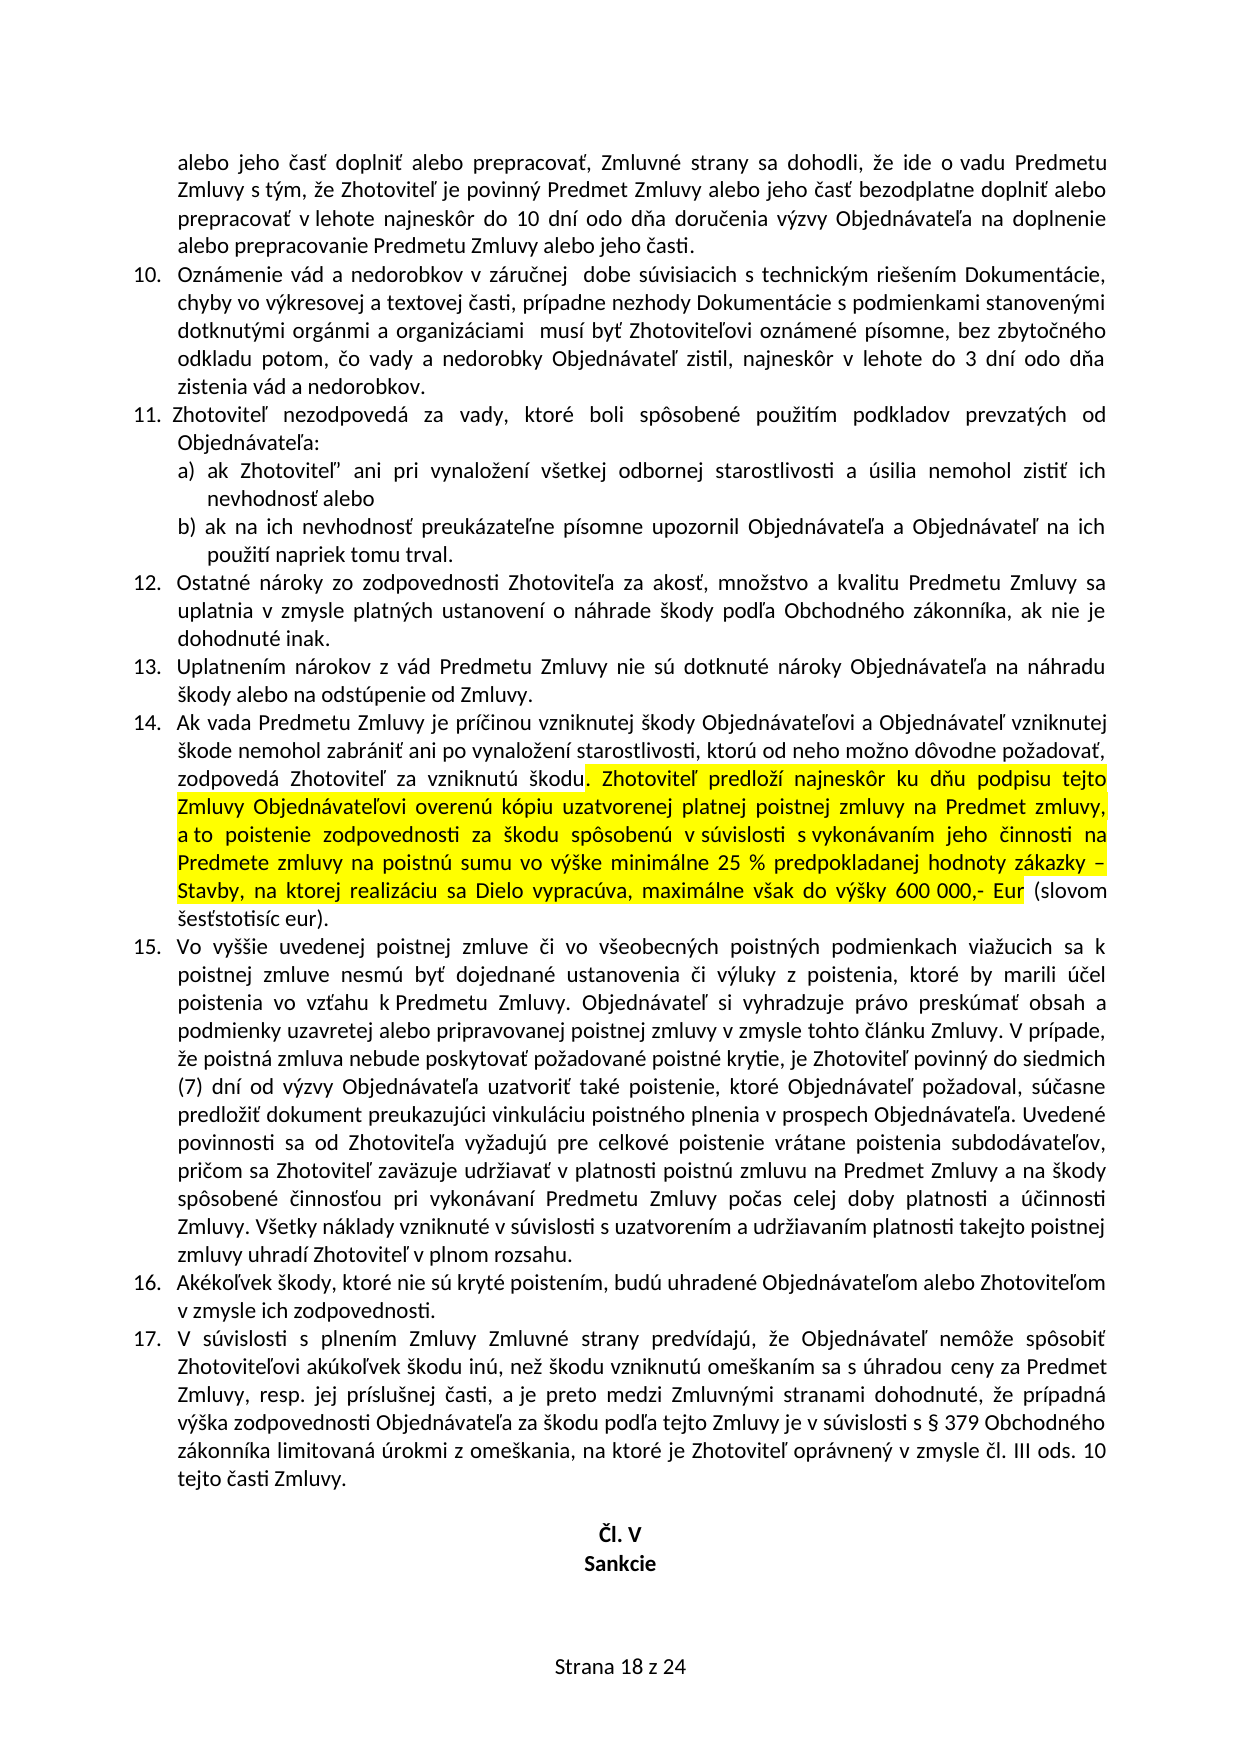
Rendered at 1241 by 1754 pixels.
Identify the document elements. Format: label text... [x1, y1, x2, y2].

list V súvislosti s plnením Zmluvy Zmluvné strany predvídajú, že Objednávateľ nemôže spôsobiť Zhotoviteľovi akúkoľvek škodu inú, než škodu vzniknutú omeškaním sa s úhradou ceny za Predmet Zmluvy, resp. jej príslušnej časti, a je preto medzi Zmluvnými stranami dohodnuté, že prípadná výška zodpovednosti Objednávateľa za škodu podľa tejto Zmluvy je v súvislosti s § 379 Obchodného zákonníka limitovaná úrokmi z omeškania, na ktoré je Zhotoviteľ oprávnený v zmysle čl. III ods. 10 tejto časti Zmluvy. [133, 1324, 1107, 1493]
list Akékoľvek škody, ktoré nie sú kryté poistením, budú uhradené Objednávateľom alebo Zhotoviteľom v zmysle ich zodpovednosti. [133, 1268, 1107, 1324]
text b) ak na ich nevhodnosť preukázateľne písomne upozornil Objednávateľa a Objednávateľ na ich použití napriek tomu trval. [177, 512, 1107, 568]
text a) ak Zhotoviteľ’ ani pri vynaložení všetkej odbornej starostlivosti a úsilia nemohol zistiť ich nevhodnosť alebo [177, 456, 1107, 512]
list Ostatné nároky zo zodpovednosti Zhotoviteľa za akosť, množstvo a kvalitu Predmetu Zmluvy sa uplatnia v zmysle platných ustanovení o náhrade škody podľa Obchodného zákonníka, ak nie je dohodnuté inak. [133, 568, 1107, 652]
text Čl. V [133, 1521, 1107, 1549]
list Ak vada Predmetu Zmluvy je príčinou vzniknutej škody Objednávateľovi a Objednávateľ vzniknutej škode nemohol zabrániť ani po vynaložení starostlivosti, ktorú od neho možno dôvodne požadovať, zodpovedá Zhotoviteľ za vzniknutú škodu. Zhotoviteľ predloží najneskôr ku dňu podpisu tejto Zmluvy Objednávateľovi overenú kópiu uzatvorenej platnej poistnej zmluvy na Predmet zmluvy, a to poistenie zodpovednosti za škodu spôsobenú v súvislosti s vykonávaním jeho činnosti na Predmete zmluvy na poistnú sumu vo výške minimálne 25 % predpokladanej hodnoty zákazky – Stavby, na ktorej realizáciu sa Dielo vypracúva, maximálne však do výšky 600 000,- Eur (slovom šesťstotisíc eur). [133, 708, 1107, 932]
list Vo vyššie uvedenej poistnej zmluve či vo všeobecných poistných podmienkach viažucich sa k poistnej zmluve nesmú byť dojednané ustanovenia či výluky z poistenia, ktoré by marili účel poistenia vo vzťahu k Predmetu Zmluvy. Objednávateľ si vyhradzuje právo preskúmať obsah a podmienky uzavretej alebo pripravovanej poistnej zmluvy v zmysle tohto článku Zmluvy. V prípade, že poistná zmluva nebude poskytovať požadované poistné krytie, je Zhotoviteľ povinný do siedmich (7) dní od výzvy Objednávateľa uzatvoriť také poistenie, ktoré Objednávateľ požadoval, súčasne predložiť dokument preukazujúci vinkuláciu poistného plnenia v prospech Objednávateľa. Uvedené povinnosti sa od Zhotoviteľa vyžadujú pre celkové poistenie vrátane poistenia subdodávateľov, pričom sa Zhotoviteľ zaväzuje udržiavať v platnosti poistnú zmluvu na Predmet Zmluvy a na škody spôsobené činnosťou pri vykonávaní Predmetu Zmluvy počas celej doby platnosti a účinnosti Zmluvy. Všetky náklady vzniknuté v súvislosti s uzatvorením a udržiavaním platnosti takejto poistnej zmluvy uhradí Zhotoviteľ v plnom rozsahu. [133, 932, 1107, 1268]
list Oznámenie vád a nedorobkov v záručnej dobe súvisiacich s technickým riešením Dokumentácie, chyby vo výkresovej a textovej časti, prípadne nezhody Dokumentácie s podmienkami stanovenými dotknutými orgánmi a organizáciami musí byť Zhotoviteľovi oznámené písomne, bez zbytočného odkladu potom, čo vady a nedorobky Objednávateľ zistil, najneskôr v lehote do 3 dní odo dňa zistenia vád a nedorobkov. [133, 260, 1107, 400]
list Zhotoviteľ nezodpovedá za vady, ktoré boli spôsobené použitím podkladov prevzatých od Objednávateľa: [133, 400, 1107, 456]
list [133, 148, 1107, 260]
text Sankcie [133, 1549, 1107, 1577]
list Uplatnením nárokov z vád Predmetu Zmluvy nie sú dotknuté nároky Objednávateľa na náhradu škody alebo na odstúpenie od Zmluvy. [133, 652, 1107, 708]
